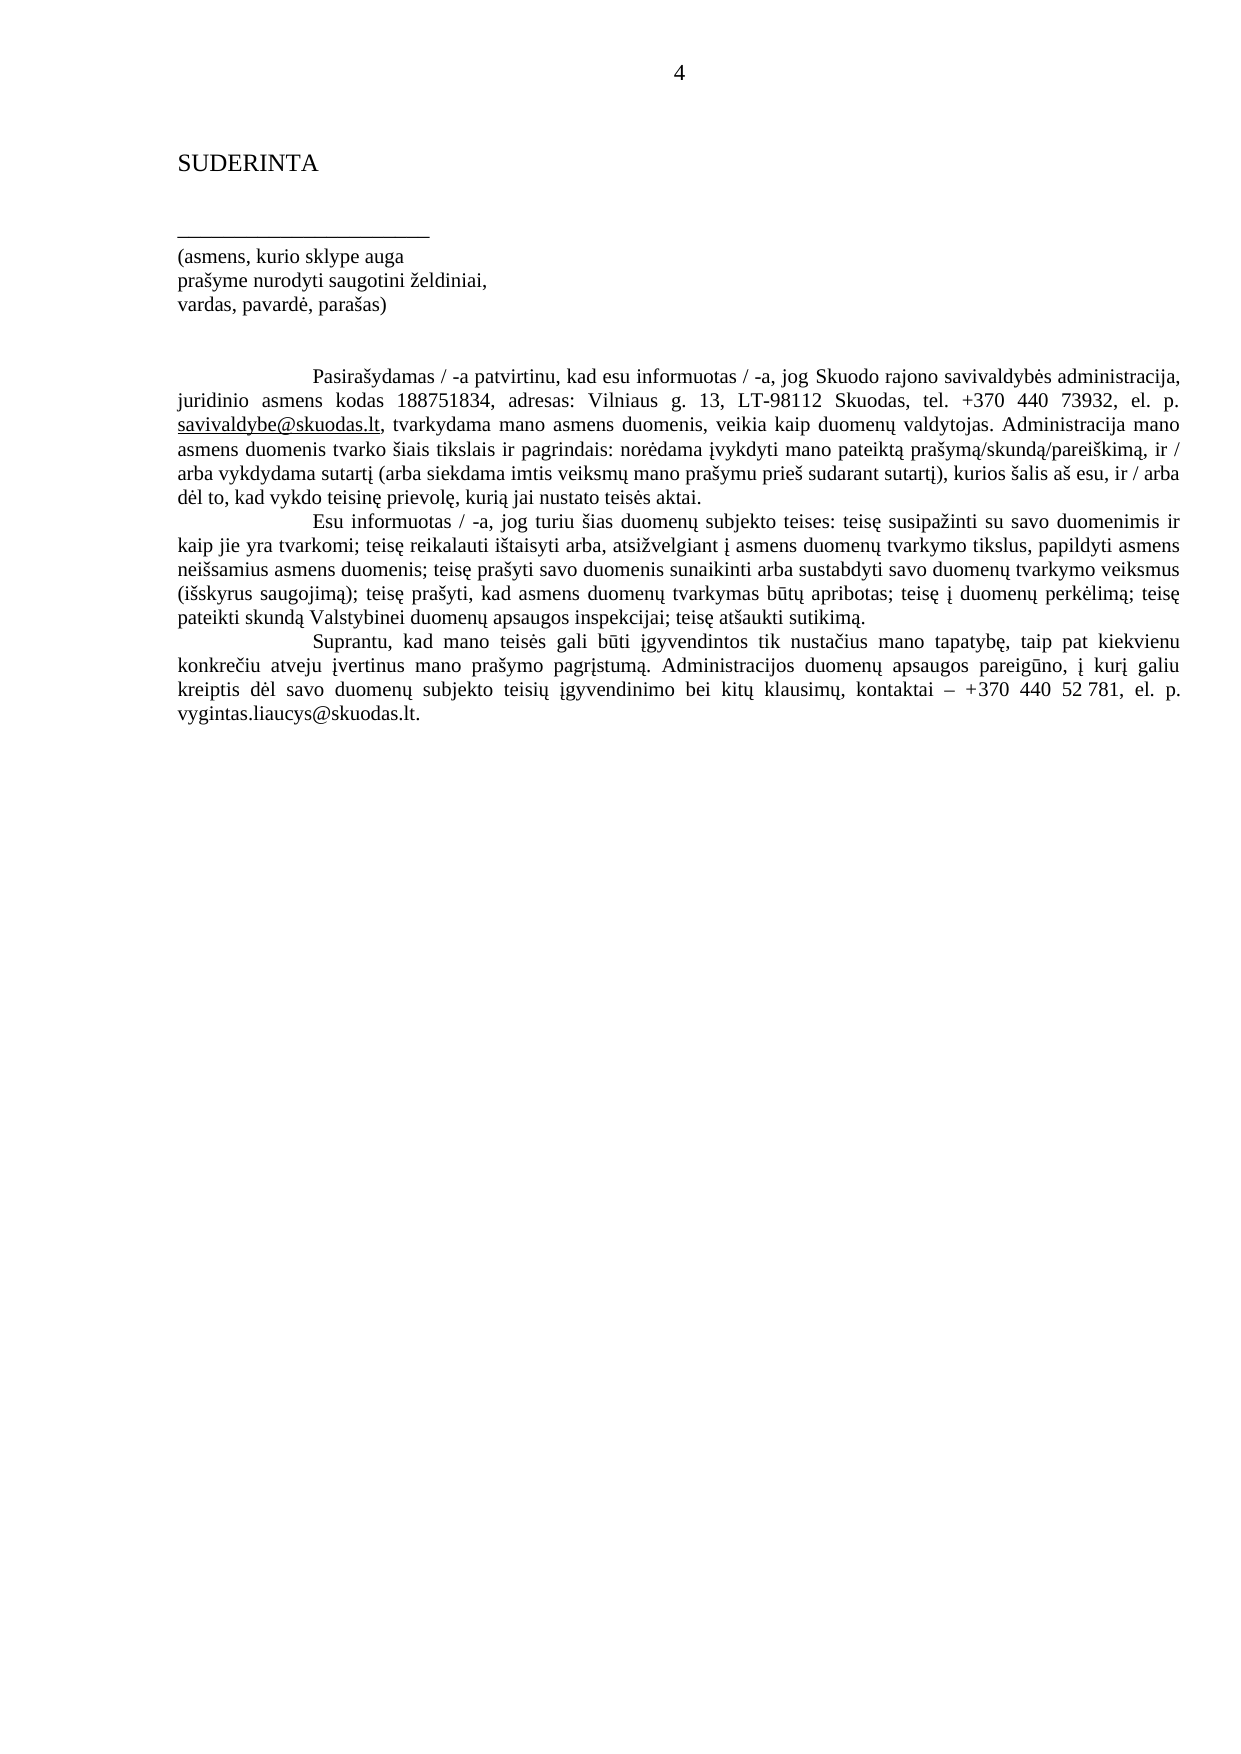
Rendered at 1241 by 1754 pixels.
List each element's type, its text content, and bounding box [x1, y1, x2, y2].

text SUDERINTA [177, 148, 1181, 176]
text prašyme nurodyti saugotini želdiniai, [177, 268, 1181, 292]
text Esu informuotas / -a, jog turiu šias duomenų subjekto teises: teisę susipažinti su savo duomenimis ir kaip jie yra tvarkomi; teisę reikalauti ištaisyti arba, atsižvelgiant į asmens duomenų tvarkymo tikslus, papildyti asmens neišsamius asmens duomenis; teisę prašyti savo duomenis sunaikinti arba sustabdyti savo duomenų tvarkymo veiksmus (išskyrus saugojimą); teisę prašyti, kad asmens duomenų tvarkymas būtų apribotas; teisę į duomenų perkėlimą; teisę pateikti skundą Valstybinei duomenų apsaugos inspekcijai; teisę atšaukti sutikimą. [177, 509, 1181, 629]
text vardas, pavardė, parašas) [177, 292, 1181, 316]
text Pasirašydamas / -a patvirtinu, kad esu informuotas / -a, jog Skuodo rajono savivaldybės administracija, juridinio asmens kodas 188751834, adresas: Vilniaus g. 13, LT-98112 Skuodas, tel. +370 440 73932, el. p. savivaldybe@skuodas.lt, tvarkydama mano asmens duomenis, veikia kaip duomenų valdytojas. Administracija mano asmens duomenis tvarko šiais tikslais ir pagrindais: norėdama įvykdyti mano pateiktą prašymą/skundą/pareiškimą, ir / arba vykdydama sutartį (arba siekdama imtis veiksmų mano prašymu prieš sudarant sutartį), kurios šalis aš esu, ir / arba dėl to, kad vykdo teisinę prievolę, kurią jai nustato teisės aktai. [177, 364, 1181, 509]
text Suprantu, kad mano teisės gali būti įgyvendintos tik nustačius mano tapatybę, taip pat kiekvienu konkrečiu atveju įvertinus mano prašymo pagrįstumą. Administracijos duomenų apsaugos pareigūno, į kurį galiu kreiptis dėl savo duomenų subjekto teisių įgyvendinimo bei kitų klausimų, kontaktai – +370 440 52 781, el. p. vygintas.liaucys@skuodas.lt. [177, 629, 1181, 725]
text (asmens, kurio sklype auga [177, 244, 1181, 268]
text ______________________ [177, 214, 1181, 240]
